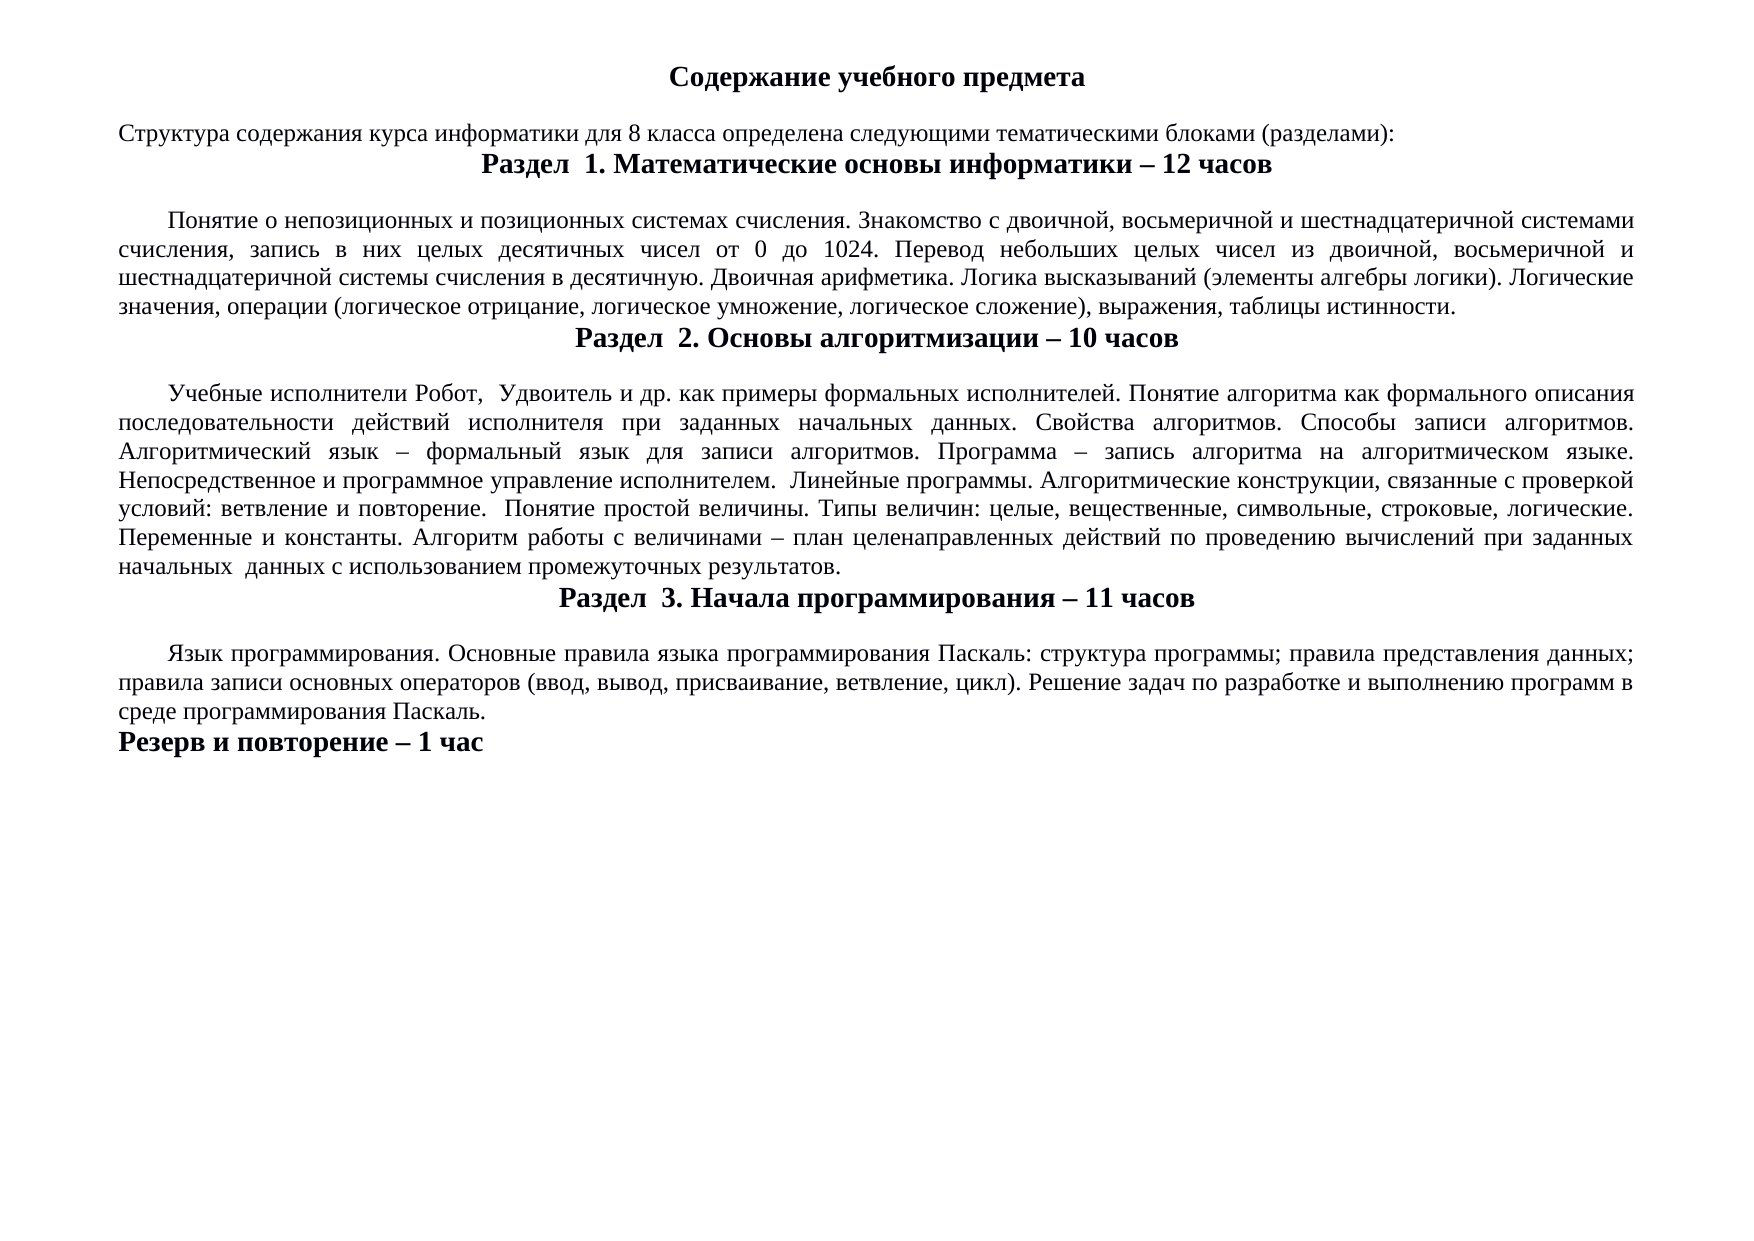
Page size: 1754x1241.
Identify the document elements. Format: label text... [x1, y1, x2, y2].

text Язык программирования. Основные правила языка программирования Паскаль: структура программы; правила представления данных; правила записи основных операторов (ввод, вывод, присваивание, ветвление, цикл). Решение задач по разработке и выполнению программ в среде программирования Паскаль. [118, 638, 1636, 724]
text Понятие о непозиционных и позиционных системах счисления. Знакомство с двоичной, восьмеричной и шестнадцатеричной системами счисления, запись в них целых десятичных чисел от 0 до 1024. Перевод небольших целых чисел из двоичной, восьмеричной и шестнадцатеричной системы счисления в десятичную. Двоичная арифметика. Логика высказываний (элементы алгебры логики). Логические значения, операции (логическое отрицание, логическое умножение, логическое сложение), выражения, таблицы истинности. [118, 205, 1636, 320]
text Структура содержания курса информатики для 8 класса определена следующими тематическими блоками (разделами): [118, 118, 1636, 146]
text Раздел 2. Основы алгоритмизации – 10 часов [118, 320, 1636, 353]
text Раздел 1. Математические основы информатики – 12 часов [118, 146, 1636, 180]
text Учебные исполнители Робот, Удвоитель и др. как примеры формальных исполнителей. Понятие алгоритма как формального описания последовательности действий исполнителя при заданных начальных данных. Свойства алгоритмов. Способы записи алгоритмов. Алгоритмический язык – формальный язык для записи алгоритмов. Программа – запись алгоритма на алгоритмическом языке. Непосредственное и программное управление исполнителем. Линейные программы. Алгоритмические конструкции, связанные с проверкой условий: ветвление и повторение. Понятие простой величины. Типы величин: целые, вещественные, символьные, строковые, логические. Переменные и константы. Алгоритм работы с величинами – план целенаправленных действий по проведению вычислений при заданных начальных данных с использованием промежуточных результатов. [118, 378, 1636, 580]
text Раздел 3. Начала программирования – 11 часов [118, 580, 1636, 613]
text Резерв и повторение – 1 час [118, 724, 1636, 758]
text Содержание учебного предмета [118, 59, 1636, 93]
